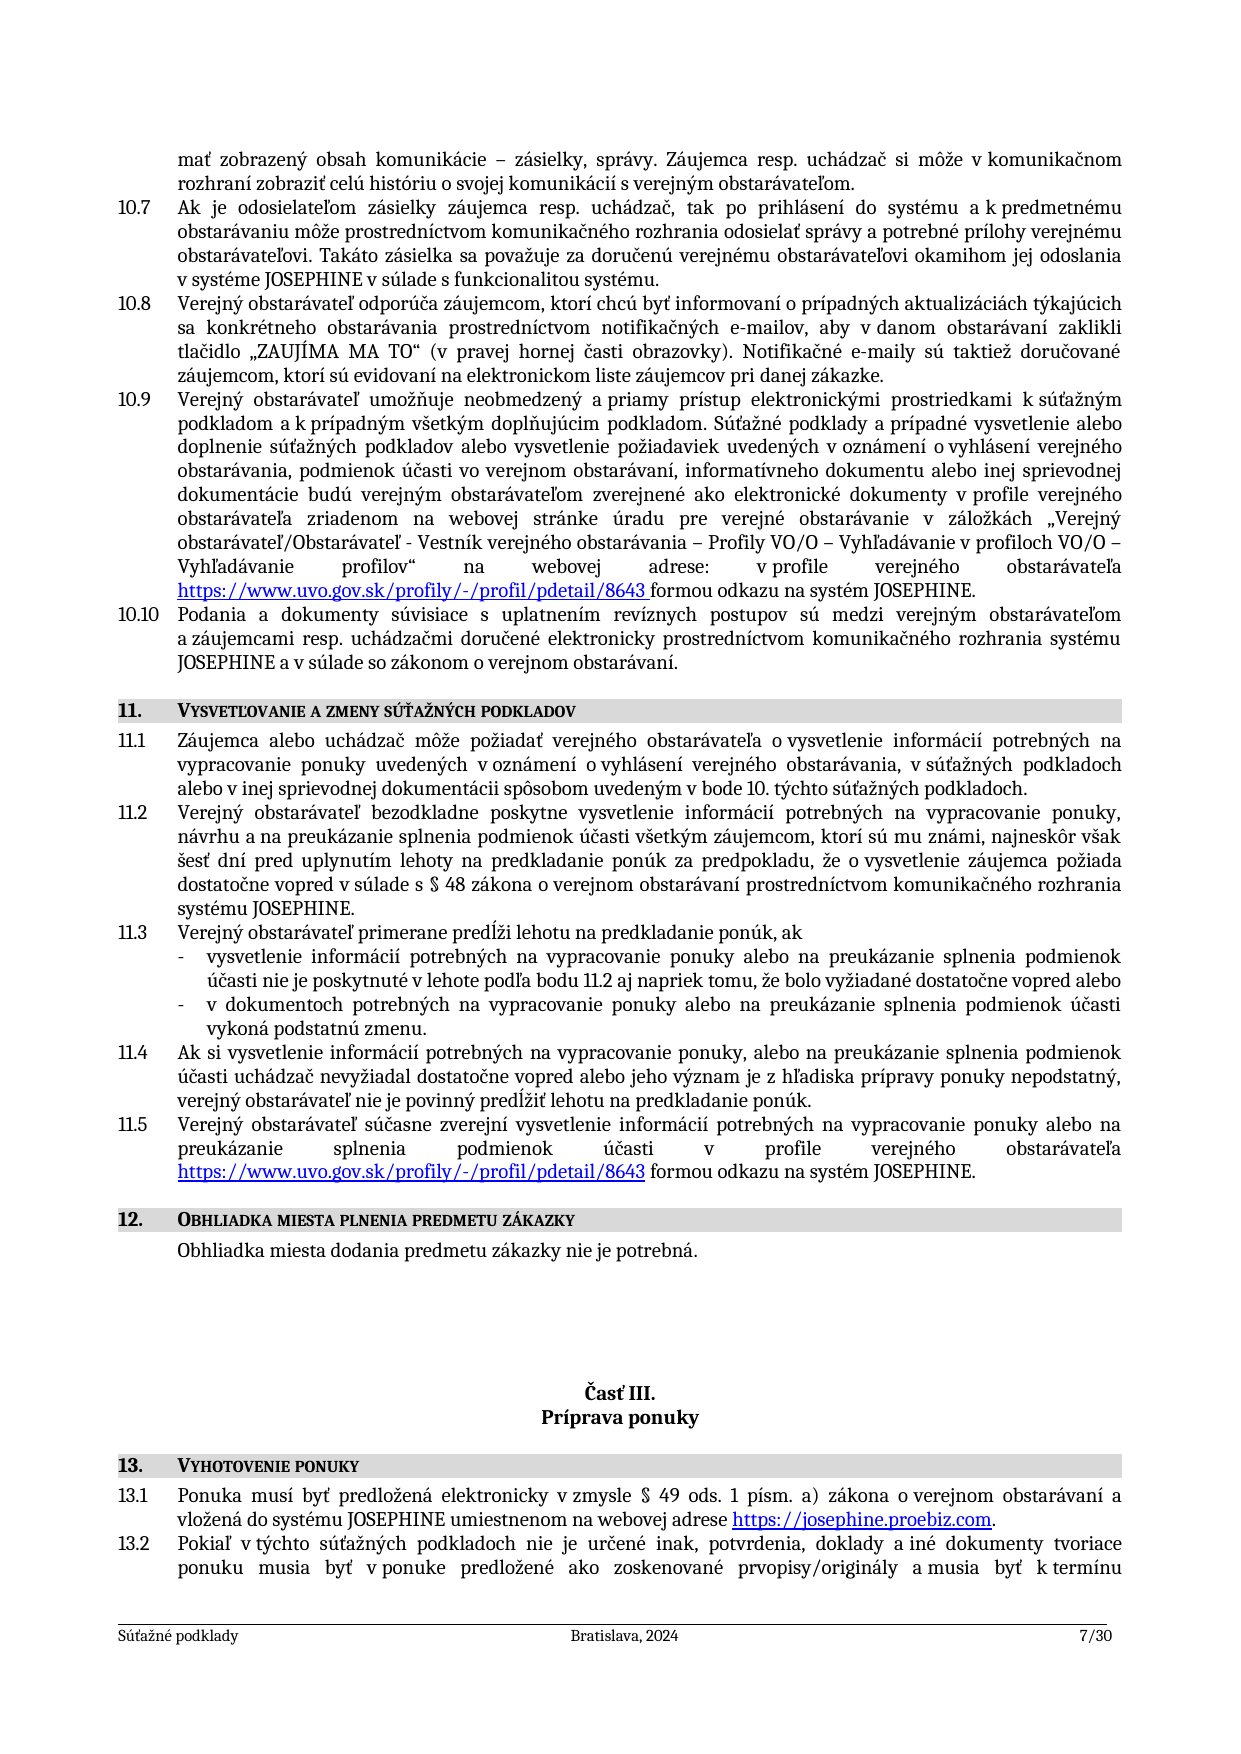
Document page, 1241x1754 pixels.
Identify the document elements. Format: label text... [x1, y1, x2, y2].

list Verejný obstarávateľ odporúča záujemcom, ktorí chcú byť informovaní o prípadných aktualizáciách týkajúcich sa konkrétneho obstarávania prostredníctvom notifikačných e-mailov, aby v danom obstarávaní zaklikli tlačidlo „ZAUJÍMA MA TO“ (v pravej hornej časti obrazovky). Notifikačné e-maily sú taktiež doručované záujemcom, ktorí sú evidovaní na elektronickom liste záujemcov pri danej zákazke. [118, 291, 1122, 387]
list Ak si vysvetlenie informácií potrebných na vypracovanie ponuky, alebo na preukázanie splnenia podmienok účasti uchádzač nevyžiadal dostatočne vopred alebo jeho význam je z hľadiska prípravy ponuky nepodstatný, verejný obstarávateľ nie je povinný predĺžiť lehotu na predkladanie ponúk. [118, 1040, 1122, 1112]
list Verejný obstarávateľ umožňuje neobmedzený a priamy prístup elektronickými prostriedkami k súťažným podkladom a k prípadným všetkým doplňujúcim podkladom. Súťažné podklady a prípadné vysvetlenie alebo doplnenie súťažných podkladov alebo vysvetlenie požiadaviek uvedených v oznámení o vyhlásení verejného obstarávania, podmienok účasti vo verejnom obstarávaní, informatívneho dokumentu alebo inej sprievodnej dokumentácie budú verejným obstarávateľom zverejnené ako elektronické dokumenty v profile verejného obstarávateľa zriadenom na webovej stránke úradu pre verejné obstarávanie v záložkách „Verejný obstarávateľ/Obstarávateľ - Vestník verejného obstarávania – Profily VO/O – Vyhľadávanie v profiloch VO/O – Vyhľadávanie profilov“ na webovej adrese: v profile verejného obstarávateľa https://www.uvo.gov.sk/profily/-/profil/pdetail/8643 formou odkazu na systém JOSEPHINE. [118, 387, 1122, 603]
text - v dokumentoch potrebných na vypracovanie ponuky alebo na preukázanie splnenia podmienok účasti vykoná podstatnú zmenu. [177, 992, 1122, 1040]
list Verejný obstarávateľ súčasne zverejní vysvetlenie informácií potrebných na vypracovanie ponuky alebo na preukázanie splnenia podmienok účasti v profile verejného obstarávateľa https://www.uvo.gov.sk/profily/-/profil/pdetail/8643 formou odkazu na systém JOSEPHINE. [118, 1112, 1122, 1184]
list Záujemca alebo uchádzač môže požiadať verejného obstarávateľa o vysvetlenie informácií potrebných na vypracovanie ponuky uvedených v oznámení o vyhlásení verejného obstarávania, v súťažných podkladoch alebo v inej sprievodnej dokumentácii spôsobom uvedeným v bode 10. týchto súťažných podkladoch. [118, 729, 1122, 801]
text Obhliadka miesta dodania predmetu zákazky nie je potrebná. [118, 1238, 1122, 1262]
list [118, 148, 1122, 196]
list Ponuka musí byť predložená elektronicky v zmysle § 49 ods. 1 písm. a) zákona o verejnom obstarávaní a vložená do systému JOSEPHINE umiestnenom na webovej adrese https://josephine.proebiz.com. [118, 1484, 1122, 1532]
list Vysvetľovanie a zmeny súťažných podkladov [118, 699, 1122, 723]
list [118, 1532, 1122, 1580]
text - vysvetlenie informácií potrebných na vypracovanie ponuky alebo na preukázanie splnenia podmienok účasti nie je poskytnuté v lehote podľa bodu 11.2 aj napriek tomu, že bolo vyžiadané dostatočne vopred alebo [177, 944, 1122, 992]
list Verejný obstarávateľ bezodkladne poskytne vysvetlenie informácií potrebných na vypracovanie ponuky, návrhu a na preukázanie splnenia podmienok účasti všetkým záujemcom, ktorí sú mu známi, najneskôr však šesť dní pred uplynutím lehoty na predkladanie ponúk za predpokladu, že o vysvetlenie záujemca požiada dostatočne vopred v súlade s § 48 zákona o verejnom obstarávaní prostredníctvom komunikačného rozhrania systému JOSEPHINE. [118, 801, 1122, 921]
text Časť III. [118, 1382, 1122, 1406]
list Verejný obstarávateľ primerane predĺži lehotu na predkladanie ponúk, ak [118, 921, 1122, 944]
list Vyhotovenie ponuky [118, 1454, 1122, 1478]
list Obhliadka miesta plnenia predmetu zákazky [118, 1208, 1122, 1232]
list Podania a dokumenty súvisiace s uplatnením revíznych postupov sú medzi verejným obstarávateľom a záujemcami resp. uchádzačmi doručené elektronicky prostredníctvom komunikačného rozhrania systému JOSEPHINE a v súlade so zákonom o verejnom obstarávaní. [118, 603, 1122, 675]
list Ak je odosielateľom zásielky záujemca resp. uchádzač, tak po prihlásení do systému a k predmetnému obstarávaniu môže prostredníctvom komunikačného rozhrania odosielať správy a potrebné prílohy verejnému obstarávateľovi. Takáto zásielka sa považuje za doručenú verejnému obstarávateľovi okamihom jej odoslania v systéme JOSEPHINE v súlade s funkcionalitou systému. [118, 196, 1122, 291]
text Príprava ponuky [118, 1406, 1122, 1430]
